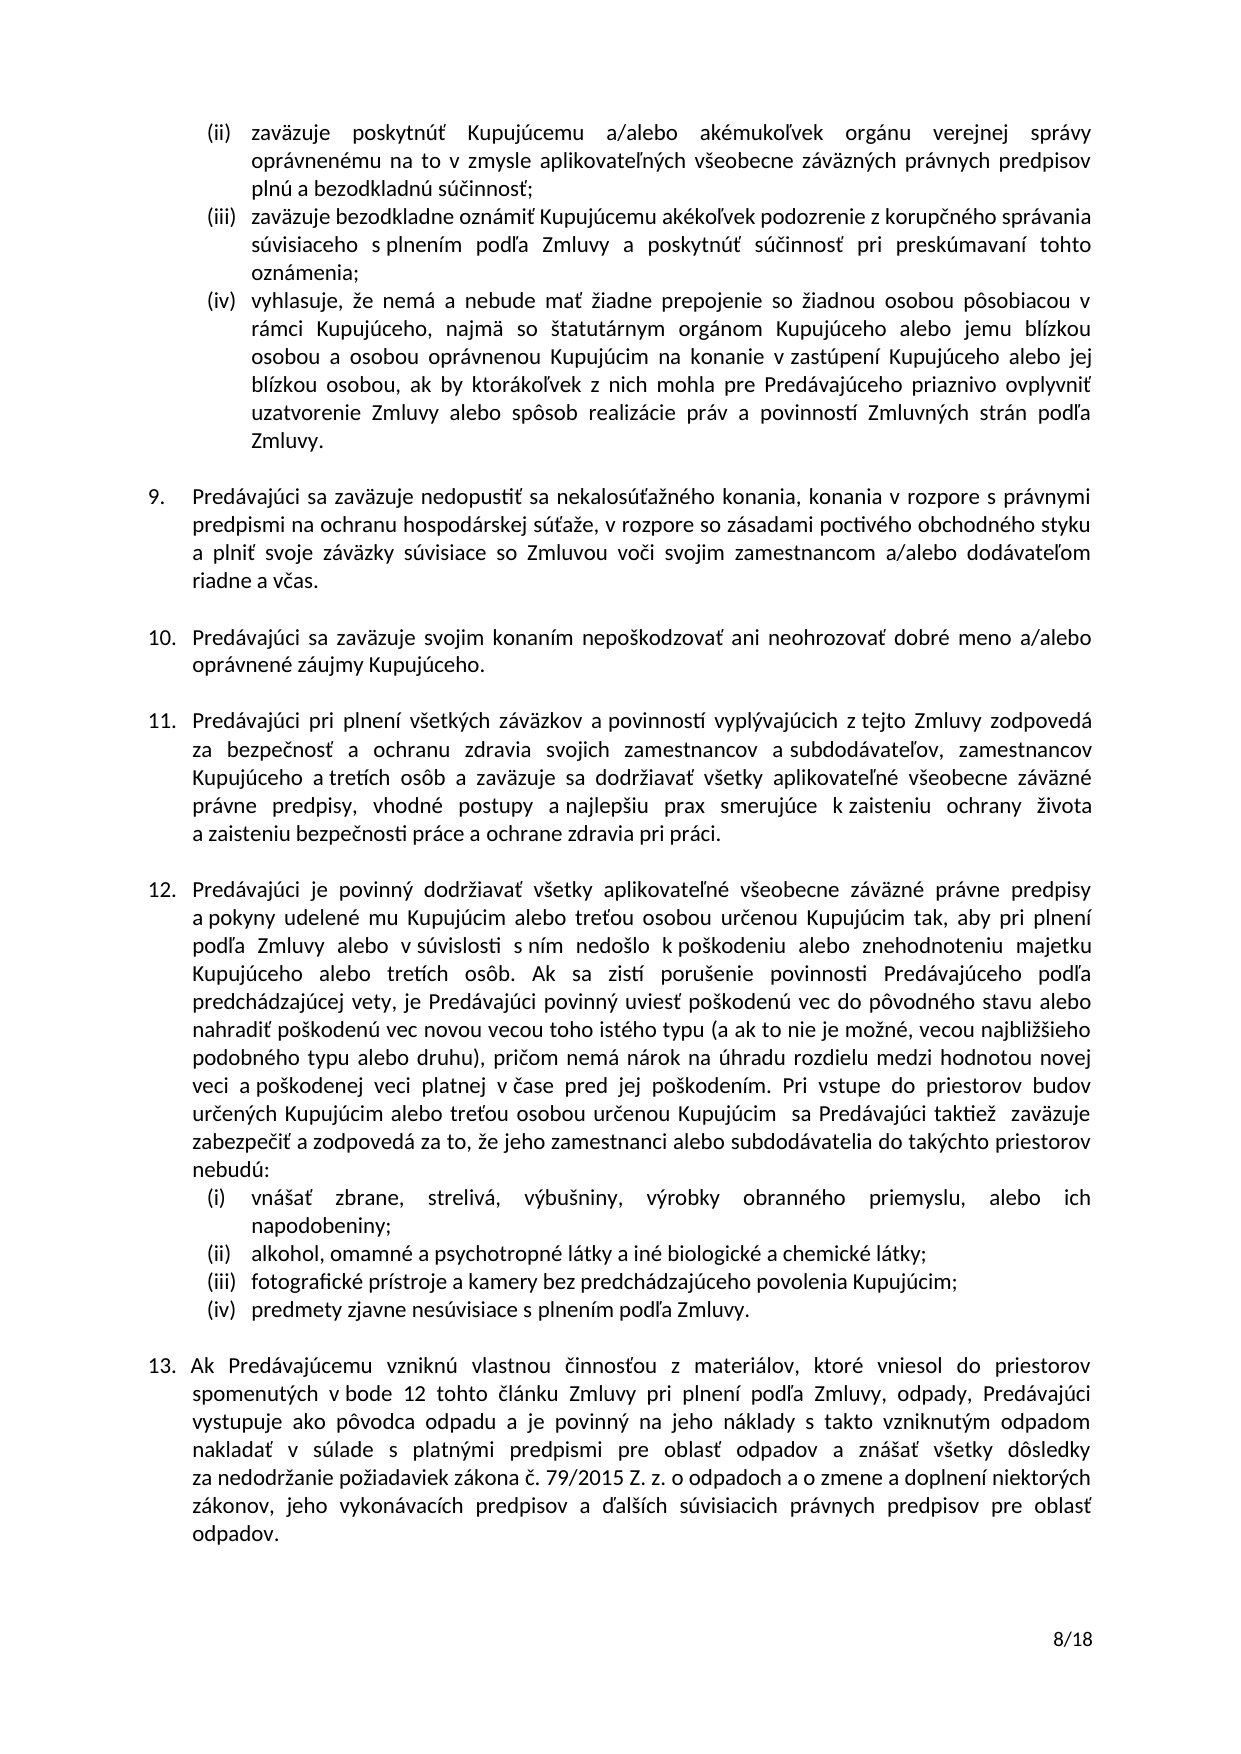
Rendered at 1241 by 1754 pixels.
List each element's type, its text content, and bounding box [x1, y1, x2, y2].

list vyhlasuje, že nemá a nebude mať žiadne prepojenie so žiadnou osobou pôsobiacou v rámci Kupujúceho, najmä so štatutárnym orgánom Kupujúceho alebo jemu blízkou osobou a osobou oprávnenou Kupujúcim na konanie v zastúpení Kupujúceho alebo jej blízkou osobou, ak by ktorákoľvek z nich mohla pre Predávajúceho priaznivo ovplyvniť uzatvorenie Zmluvy alebo spôsob realizácie práv a povinností Zmluvných strán podľa Zmluvy. [207, 286, 1093, 454]
list (iii) fotografické prístroje a kamery bez predchádzajúceho povolenia Kupujúcim; [207, 1267, 1093, 1295]
list Predávajúci sa zaväzuje svojim konaním nepoškodzovať ani neohrozovať dobré meno a/alebo oprávnené záujmy Kupujúceho. [148, 623, 1093, 679]
list (iv) predmety zjavne nesúvisiace s plnením podľa Zmluvy. [207, 1295, 1093, 1323]
text 12. Predávajúci je povinný dodržiavať všetky aplikovateľné všeobecne záväzné právne predpisy a pokyny udelené mu Kupujúcim alebo treťou osobou určenou Kupujúcim tak, aby pri plnení podľa Zmluvy alebo v súvislosti s ním nedošlo k poškodeniu alebo znehodnoteniu majetku Kupujúceho alebo tretích osôb. Ak sa zistí porušenie povinnosti Predávajúceho podľa predchádzajúcej vety, je Predávajúci povinný uviesť poškodenú vec do pôvodného stavu alebo nahradiť poškodenú vec novou vecou toho istého typu (a ak to nie je možné, vecou najbližšieho podobného typu alebo druhu), pričom nemá nárok na úhradu rozdielu medzi hodnotou novej veci a poškodenej veci platnej v čase pred jej poškodením. Pri vstupe do priestorov budov určených Kupujúcim alebo treťou osobou určenou Kupujúcim sa Predávajúci taktiež zaväzuje zabezpečiť a zodpovedá za to, že jeho zamestnanci alebo subdodávatelia do takýchto priestorov nebudú: [148, 875, 1093, 1183]
list (ii) alkohol, omamné a psychotropné látky a iné biologické a chemické látky; [207, 1239, 1093, 1267]
list Predávajúci pri plnení všetkých záväzkov a povinností vyplývajúcich z tejto Zmluvy zodpovedá za bezpečnosť a ochranu zdravia svojich zamestnancov a subdodávateľov, zamestnancov Kupujúceho a tretích osôb a zaväzuje sa dodržiavať všetky aplikovateľné všeobecne záväzné právne predpisy, vhodné postupy a najlepšiu prax smerujúce k zaisteniu ochrany života a zaisteniu bezpečnosti práce a ochrane zdravia pri práci. [148, 707, 1093, 847]
list zaväzuje bezodkladne oznámiť Kupujúcemu akékoľvek podozrenie z korupčného správania súvisiaceho s plnením podľa Zmluvy a poskytnúť súčinnosť pri preskúmavaní tohto oznámenia; [207, 202, 1093, 286]
list (i) vnášať zbrane, strelivá, výbušniny, výrobky obranného priemyslu, alebo ich napodobeniny; [207, 1183, 1093, 1239]
list zaväzuje poskytnúť Kupujúcemu a/alebo akémukoľvek orgánu verejnej správy oprávnenému na to v zmysle aplikovateľných všeobecne záväzných právnych predpisov plnú a bezodkladnú súčinnosť; [207, 118, 1093, 202]
text 13. Ak Predávajúcemu vzniknú vlastnou činnosťou z materiálov, ktoré vniesol do priestorov spomenutých v bode 12 tohto článku Zmluvy pri plnení podľa Zmluvy, odpady, Predávajúci vystupuje ako pôvodca odpadu a je povinný na jeho náklady s takto vzniknutým odpadom nakladať v súlade s platnými predpismi pre oblasť odpadov a znášať všetky dôsledky za nedodržanie požiadaviek zákona č. 79/2015 Z. z. o odpadoch a o zmene a doplnení niektorých zákonov, jeho vykonávacích predpisov a ďalších súvisiacich právnych predpisov pre oblasť odpadov. [148, 1351, 1093, 1547]
list Predávajúci sa zaväzuje nedopustiť sa nekalosúťažného konania, konania v rozpore s právnymi predpismi na ochranu hospodárskej súťaže, v rozpore so zásadami poctivého obchodného styku a plniť svoje záväzky súvisiace so Zmluvou voči svojim zamestnancom a/alebo dodávateľom riadne a včas. [148, 482, 1093, 594]
